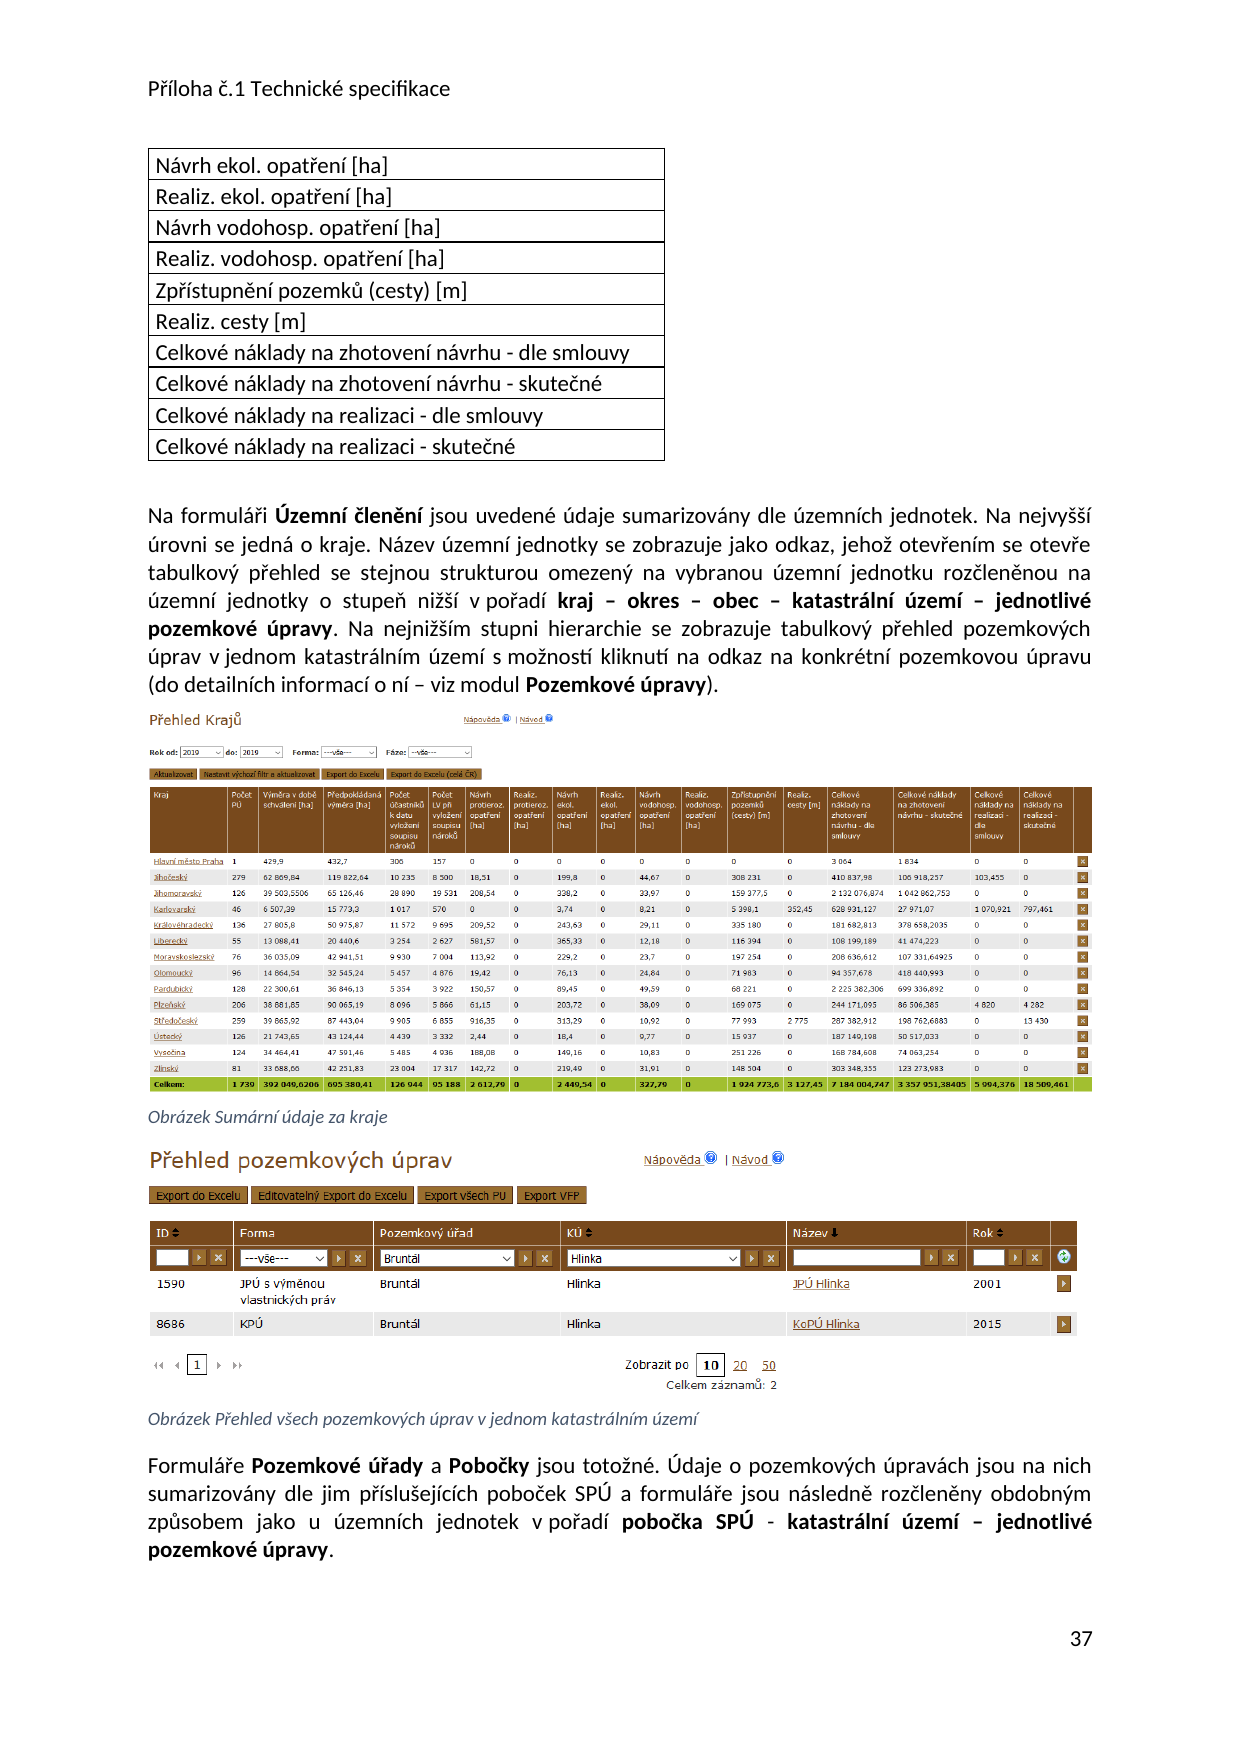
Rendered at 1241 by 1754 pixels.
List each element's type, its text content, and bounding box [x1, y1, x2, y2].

table_cell Celkové náklady na zhotovení návrhu - skutečné [149, 368, 664, 398]
table_cell Realiz. vodohosp. opatření [ha] [149, 243, 664, 273]
table_cell Zpřístupnění pozemků (cesty) [m] [149, 274, 664, 304]
text Na formuláři Územní členění jsou uvedené údaje sumarizovány dle územních jednotek. Na nejvyšší úrovni se jedná o kraje. Název územní jednotky se zobrazuje jako odkaz, jehož otevřením se otevře tabulkový přehled se stejnou strukturou omezený na vybranou územní jednotku rozčleněnou na územní jednotky o stupeň nižší v pořadí kraj – okres – obec – katastrální území – jednotlivé pozemkové úpravy. Na nejnižším stupni hierarchie se zobrazuje tabulkový přehled pozemkových úprav v jednom katastrálním území s možností kliknutí na odkaz na konkrétní pozemkovou úpravu (do detailních informací o ní – viz modul Pozemkové úpravy). [148, 502, 1093, 698]
table_cell Celkové náklady na realizaci - dle smlouvy [149, 399, 664, 429]
text Obrázek Přehled všech pozemkových úprav v jednom katastrálním území [148, 1408, 1093, 1431]
picture [147, 710, 1093, 1093]
picture [147, 1148, 1093, 1396]
text Formuláře Pozemkové úřady a Pobočky jsou totožné. Údaje o pozemkových úpravách jsou na nich sumarizovány dle jim příslušejících poboček SPÚ a formuláře jsou následně rozčleněny obdobným způsobem jako u územních jednotek v pořadí pobočka SPÚ - katastrální území – jednotlivé pozemkové úpravy. [148, 1451, 1093, 1563]
table_cell Realiz. ekol. opatření [ha] [149, 180, 664, 210]
table_cell Realiz. cesty [m] [149, 305, 664, 335]
table_cell Celkové náklady na realizaci - skutečné [149, 430, 664, 460]
text Obrázek Sumární údaje za kraje [148, 1105, 1093, 1128]
table_cell Celkové náklady na zhotovení návrhu - dle smlouvy [149, 336, 664, 366]
table_cell Návrh vodohosp. opatření [ha] [149, 211, 664, 241]
table_cell Návrh ekol. opatření [ha] [149, 149, 664, 179]
